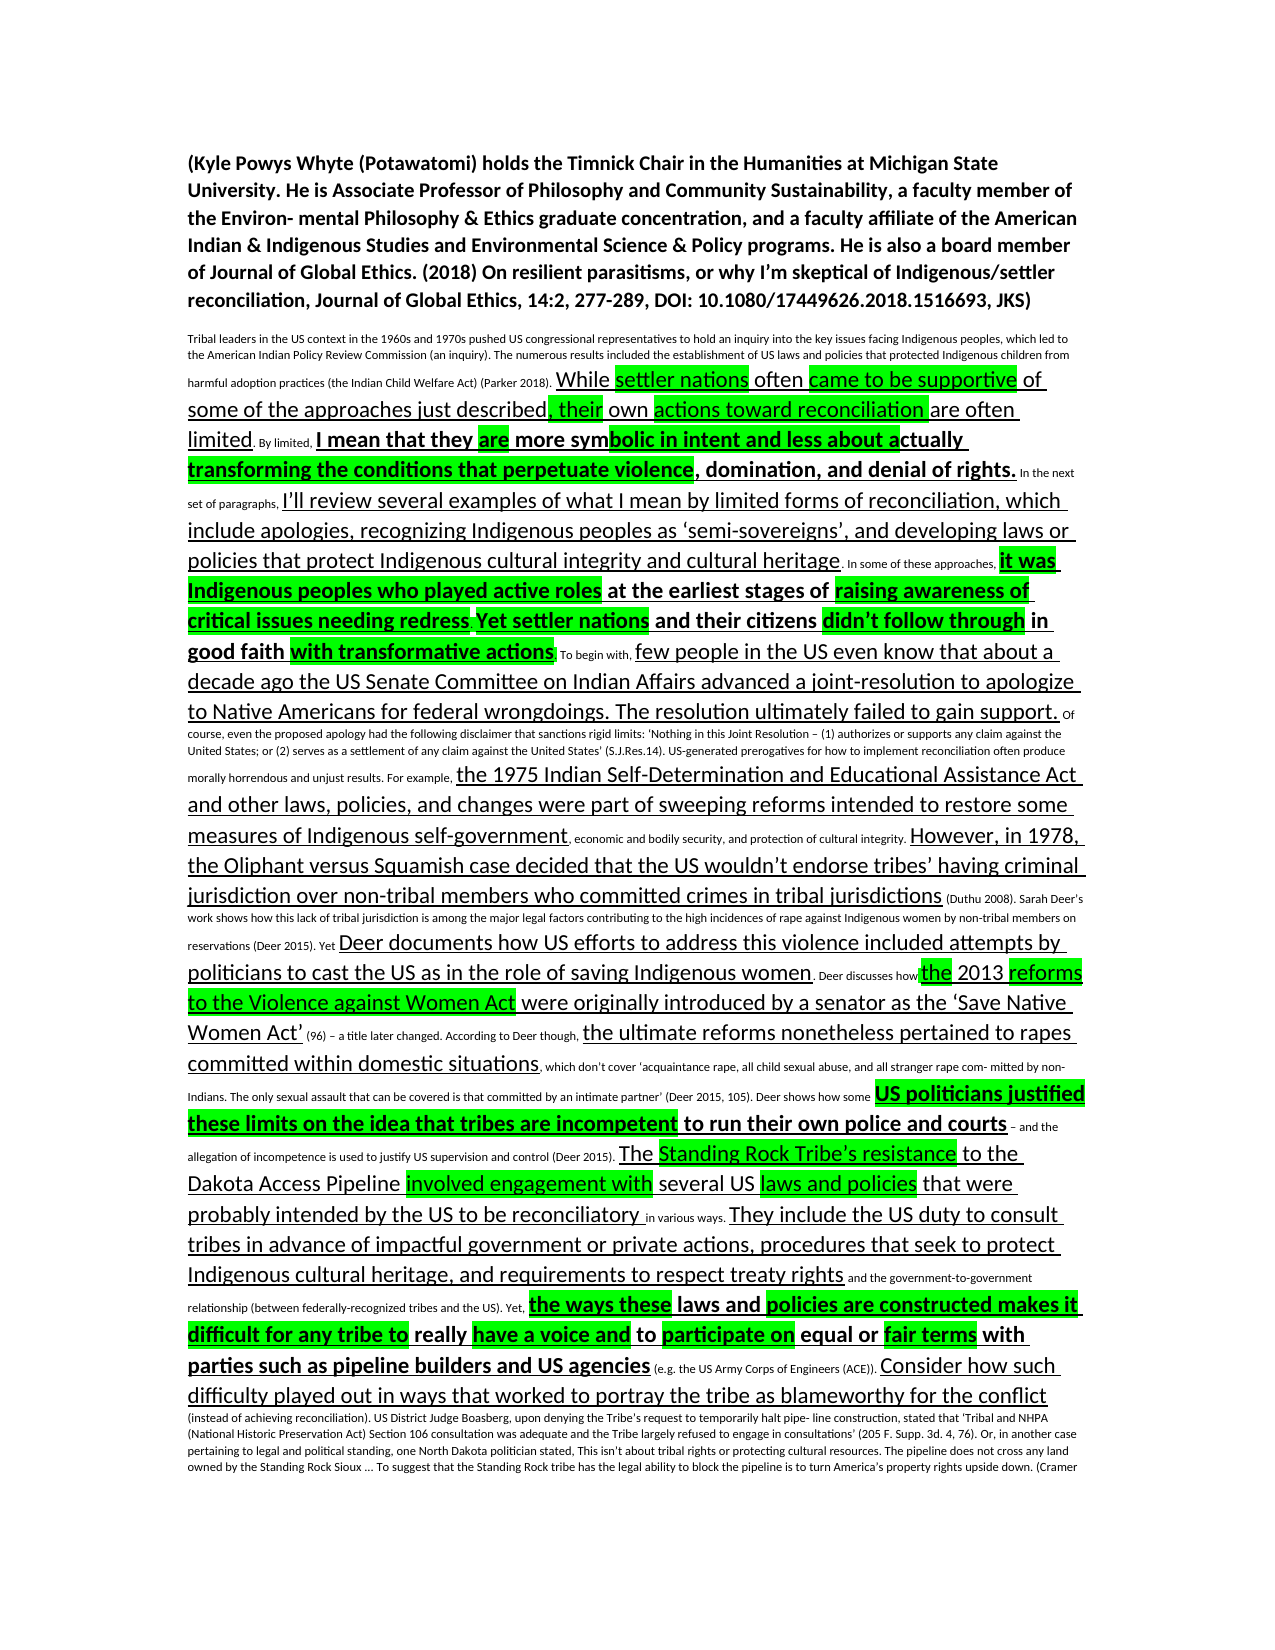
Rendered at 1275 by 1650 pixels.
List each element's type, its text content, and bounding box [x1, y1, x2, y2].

text (Kyle Powys Whyte (Potawatomi) holds the Timnick Chair in the Humanities at Michigan State University. He is Associate Professor of Philosophy and Community Sustainability, a faculty member of the Environ- mental Philosophy & Ethics graduate concentration, and a faculty affiliate of the American Indian & Indigenous Studies and Environmental Science & Policy programs. He is also a board member of Journal of Global Ethics. (2018) On resilient parasitisms, or why I’m skeptical of Indigenous/settler reconciliation, Journal of Global Ethics, 14:2, 277-289, DOI: 10.1080/17449626.2018.1516693, JKS) [187, 150, 1087, 312]
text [187, 331, 1087, 1475]
